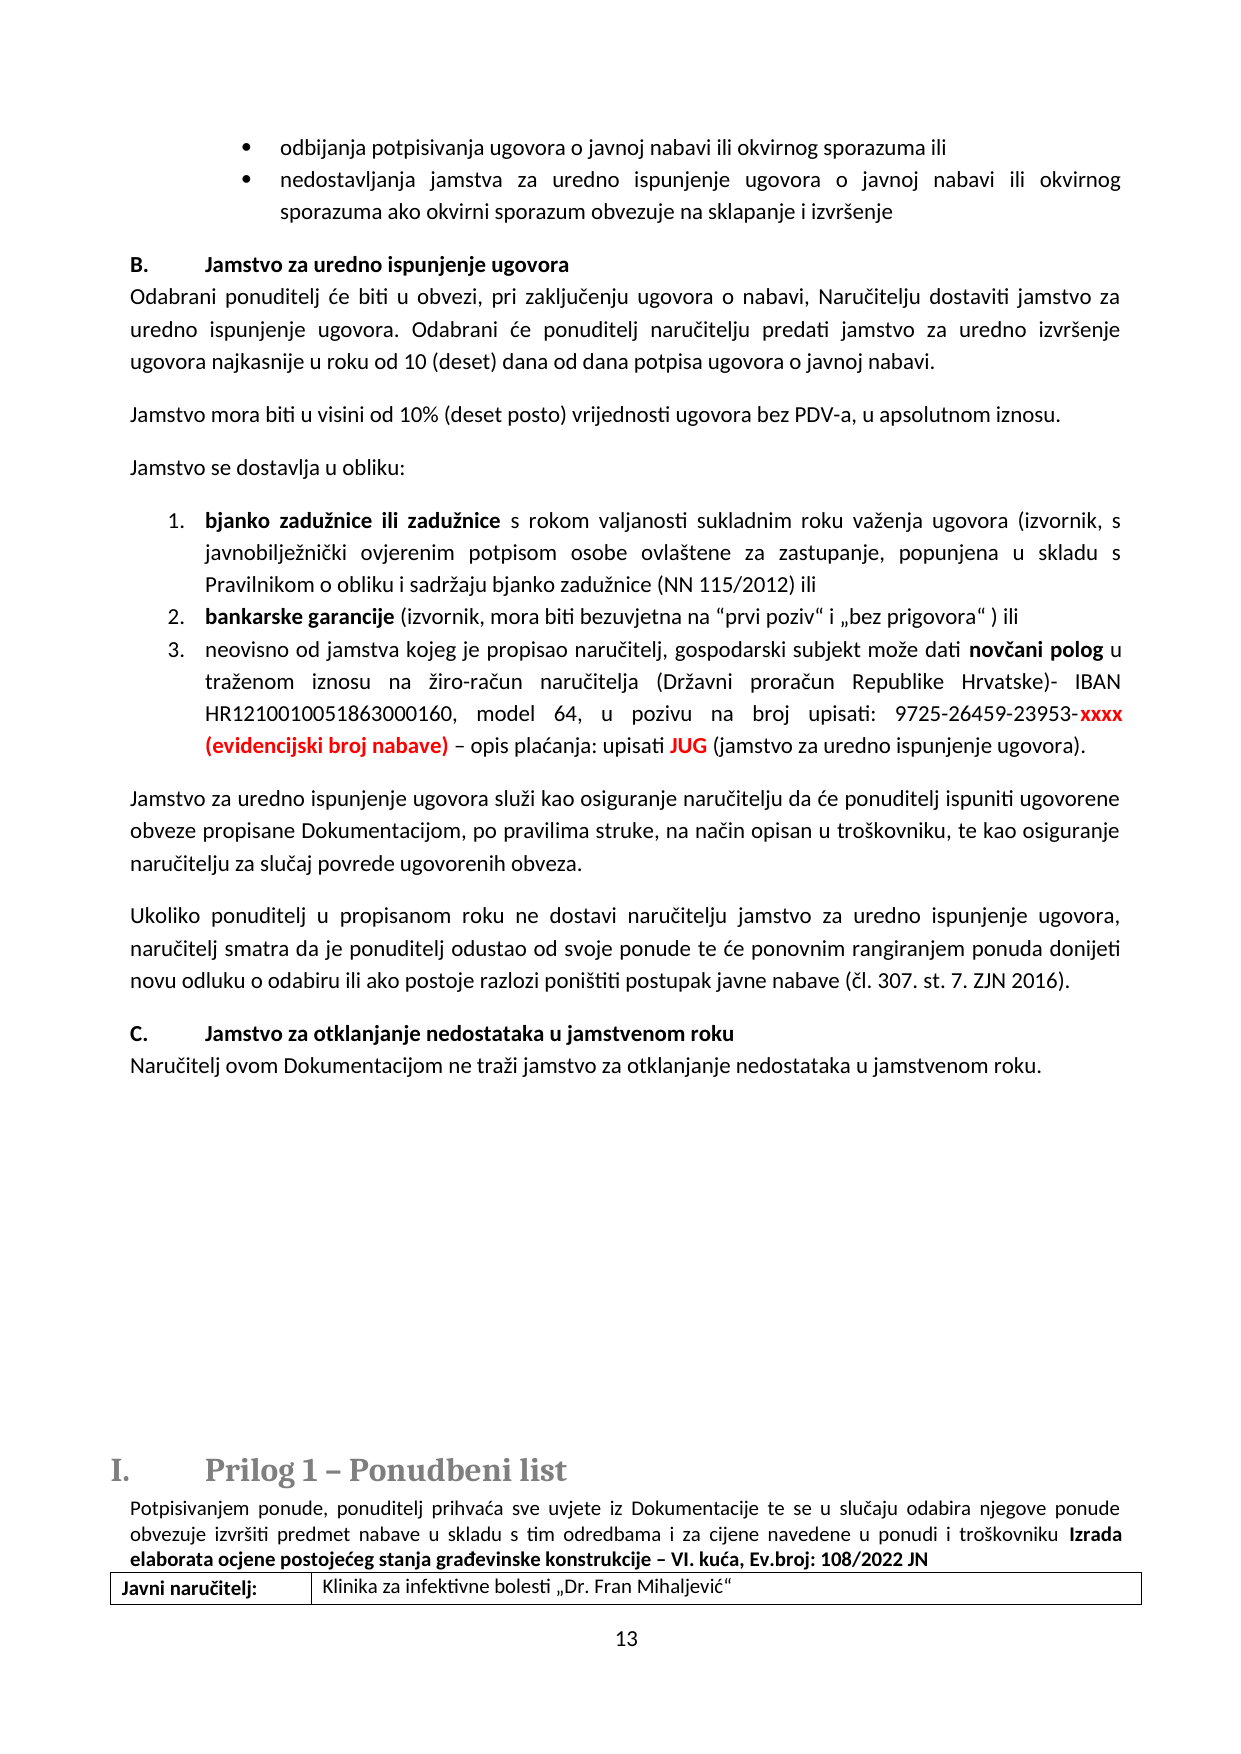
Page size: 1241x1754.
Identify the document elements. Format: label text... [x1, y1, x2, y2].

table_header Javni naručitelj: [111, 1573, 311, 1603]
text Ukoliko ponuditelj u propisanom roku ne dostavi naručitelju jamstvo za uredno ispunjenje ugovora, naručitelj smatra da je ponuditelj odustao od svoje ponude te će ponovnim rangiranjem ponuda donijeti novu odluku o odabiru ili ako postoje razlozi poništiti postupak javne nabave (čl. 307. st. 7. ZJN 2016). [130, 902, 1122, 994]
text Potpisivanjem ponude, ponuditelj prihvaća sve uvjete iz Dokumentacije te se u slučaju odabira njegove ponude obvezuje izvršiti predmet nabave u skladu s tim odredbama i za cijene navedene u ponudi i troškovniku Izrada elaborata ocjene postojećeg stanja građevinske konstrukcije – VI. kuća, Ev.broj: 108/2022 JN [130, 1496, 1122, 1572]
text Jamstvo mora biti u visini od 10% (deset posto) vrijednosti ugovora bez PDV-a, u apsolutnom iznosu. [130, 400, 1122, 428]
text Jamstvo se dostavlja u obliku: [130, 453, 1122, 481]
list bankarske garancije (izvornik, mora biti bezuvjetna na “prvi poziv“ i „bez prigovora“ ) ili [167, 602, 1122, 631]
list bjanko zadužnice ili zadužnice s rokom valjanosti sukladnim roku važenja ugovora (izvornik, s javnobilježnički ovjerenim potpisom osobe ovlaštene za zastupanje, popunjena u skladu s Pravilnikom o obliku i sadržaju bjanko zadužnice (NN 115/2012) ili [167, 506, 1122, 598]
text Odabrani ponuditelj će biti u obvezi, pri zaključenju ugovora o nabavi, Naručitelju dostaviti jamstvo za uredno ispunjenje ugovora. Odabrani će ponuditelj naručitelju predati jamstvo za uredno izvršenje ugovora najkasnije u roku od 10 (deset) dana od dana potpisa ugovora o javnoj nabavi. [130, 282, 1122, 375]
list Jamstvo za uredno ispunjenje ugovora [130, 250, 1122, 278]
list Jamstvo za otklanjanje nedostataka u jamstvenom roku [130, 1019, 1122, 1047]
text Prilog 1 – Ponudbeni list [130, 1452, 1122, 1490]
text Naručitelj ovom Dokumentacijom ne traži jamstvo za otklanjanje nedostataka u jamstvenom roku. [130, 1051, 1122, 1079]
text Jamstvo za uredno ispunjenje ugovora služi kao osiguranje naručitelju da će ponuditelj ispuniti ugovorene obveze propisane Dokumentacijom, po pravilima struke, na način opisan u troškovniku, te kao osiguranje naručitelju za slučaj povrede ugovorenih obveza. [130, 784, 1122, 877]
list nedostavljanja jamstva za uredno ispunjenje ugovora o javnoj nabavi ili okvirnog sporazuma ako okvirni sporazum obvezuje na sklapanje i izvršenje [242, 165, 1122, 225]
list odbijanja potpisivanja ugovora o javnoj nabavi ili okvirnog sporazuma ili [242, 133, 1122, 161]
list neovisno od jamstva kojeg je propisao naručitelj, gospodarski subjekt može dati novčani polog u traženom iznosu na žiro-račun naručitelja (Državni proračun Republike Hrvatske)- IBAN HR1210010051863000160, model 64, u pozivu na broj upisati: 9725-26459-23953-xxxx (evidencijski broj nabave) – opis plaćanja: upisati JUG (jamstvo za uredno ispunjenje ugovora). [167, 635, 1122, 759]
table_header Klinika za infektivne bolesti „Dr. Fran Mihaljević“ [312, 1573, 1141, 1603]
